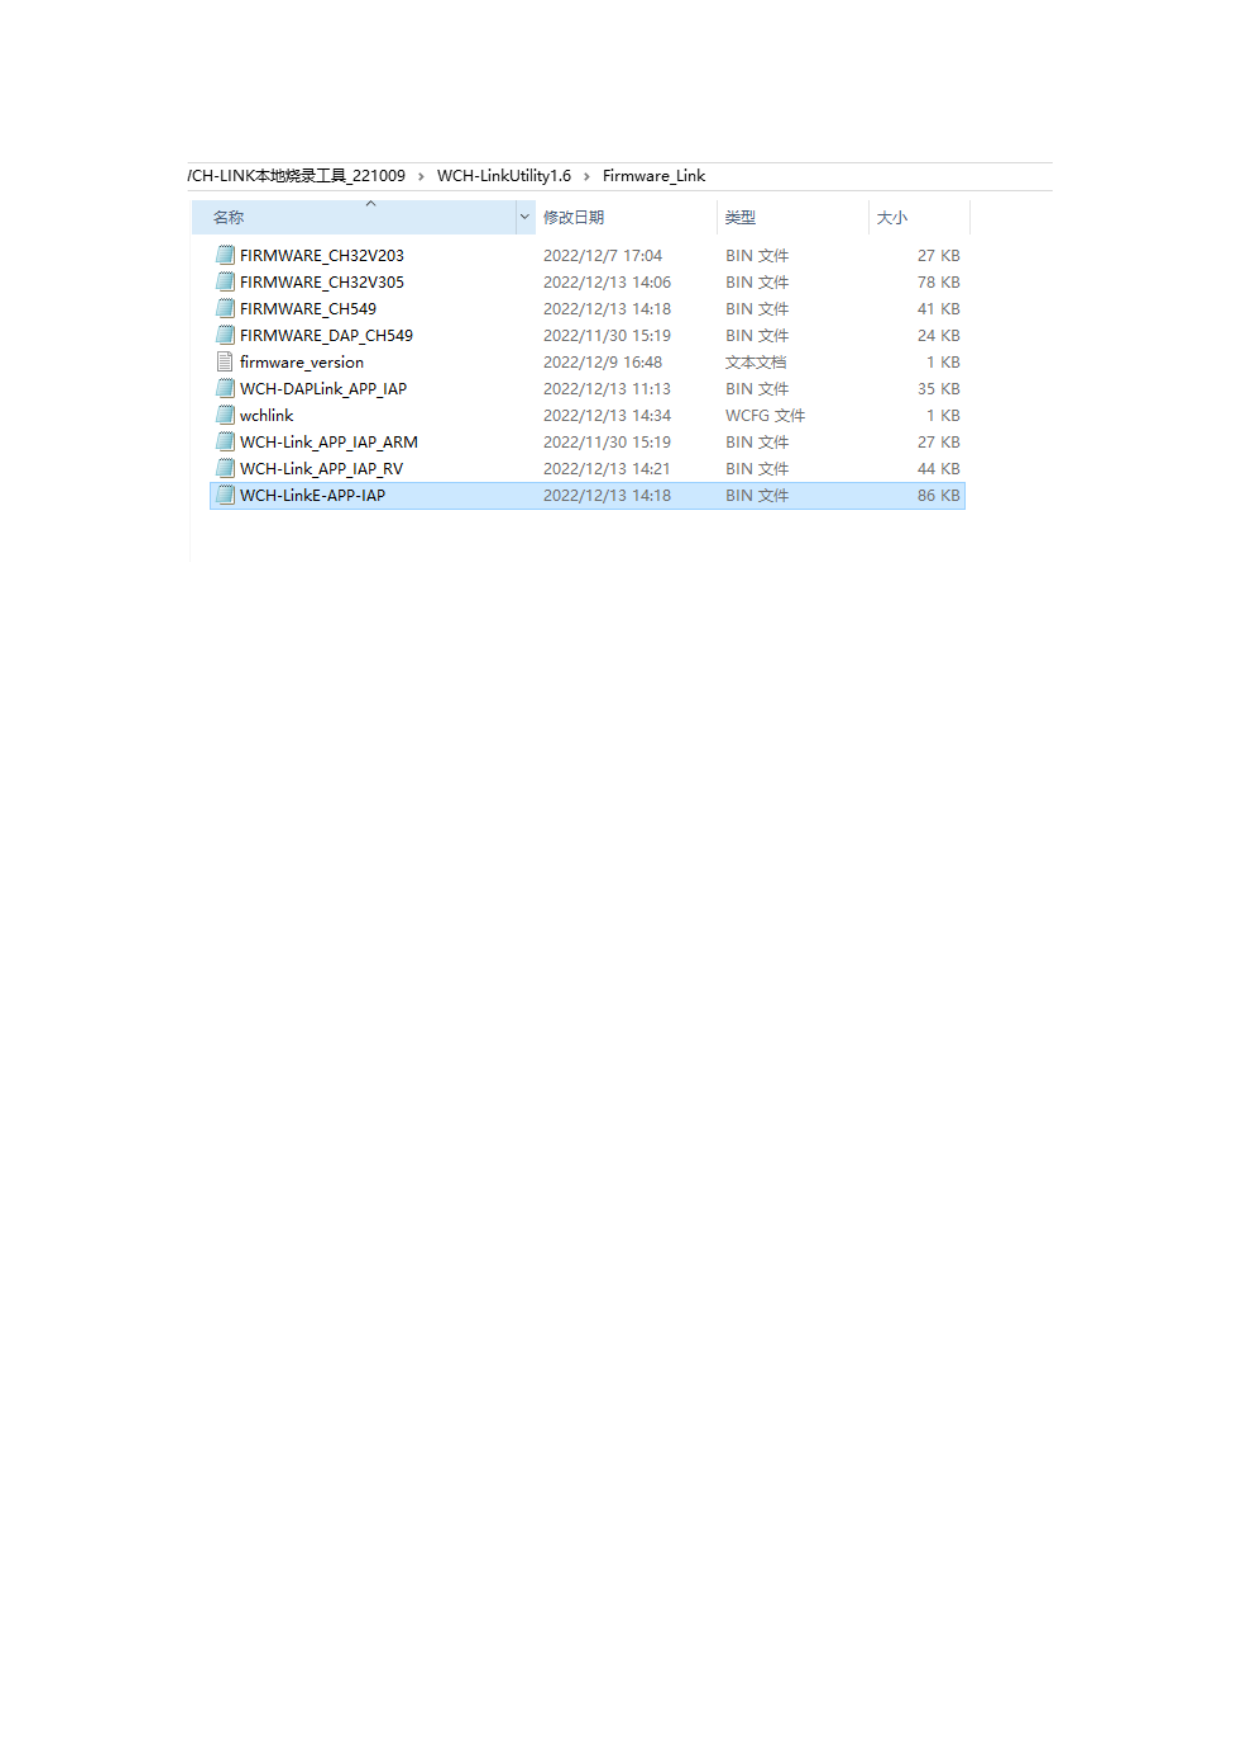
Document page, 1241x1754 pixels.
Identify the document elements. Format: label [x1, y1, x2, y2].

picture [187, 162, 1053, 562]
